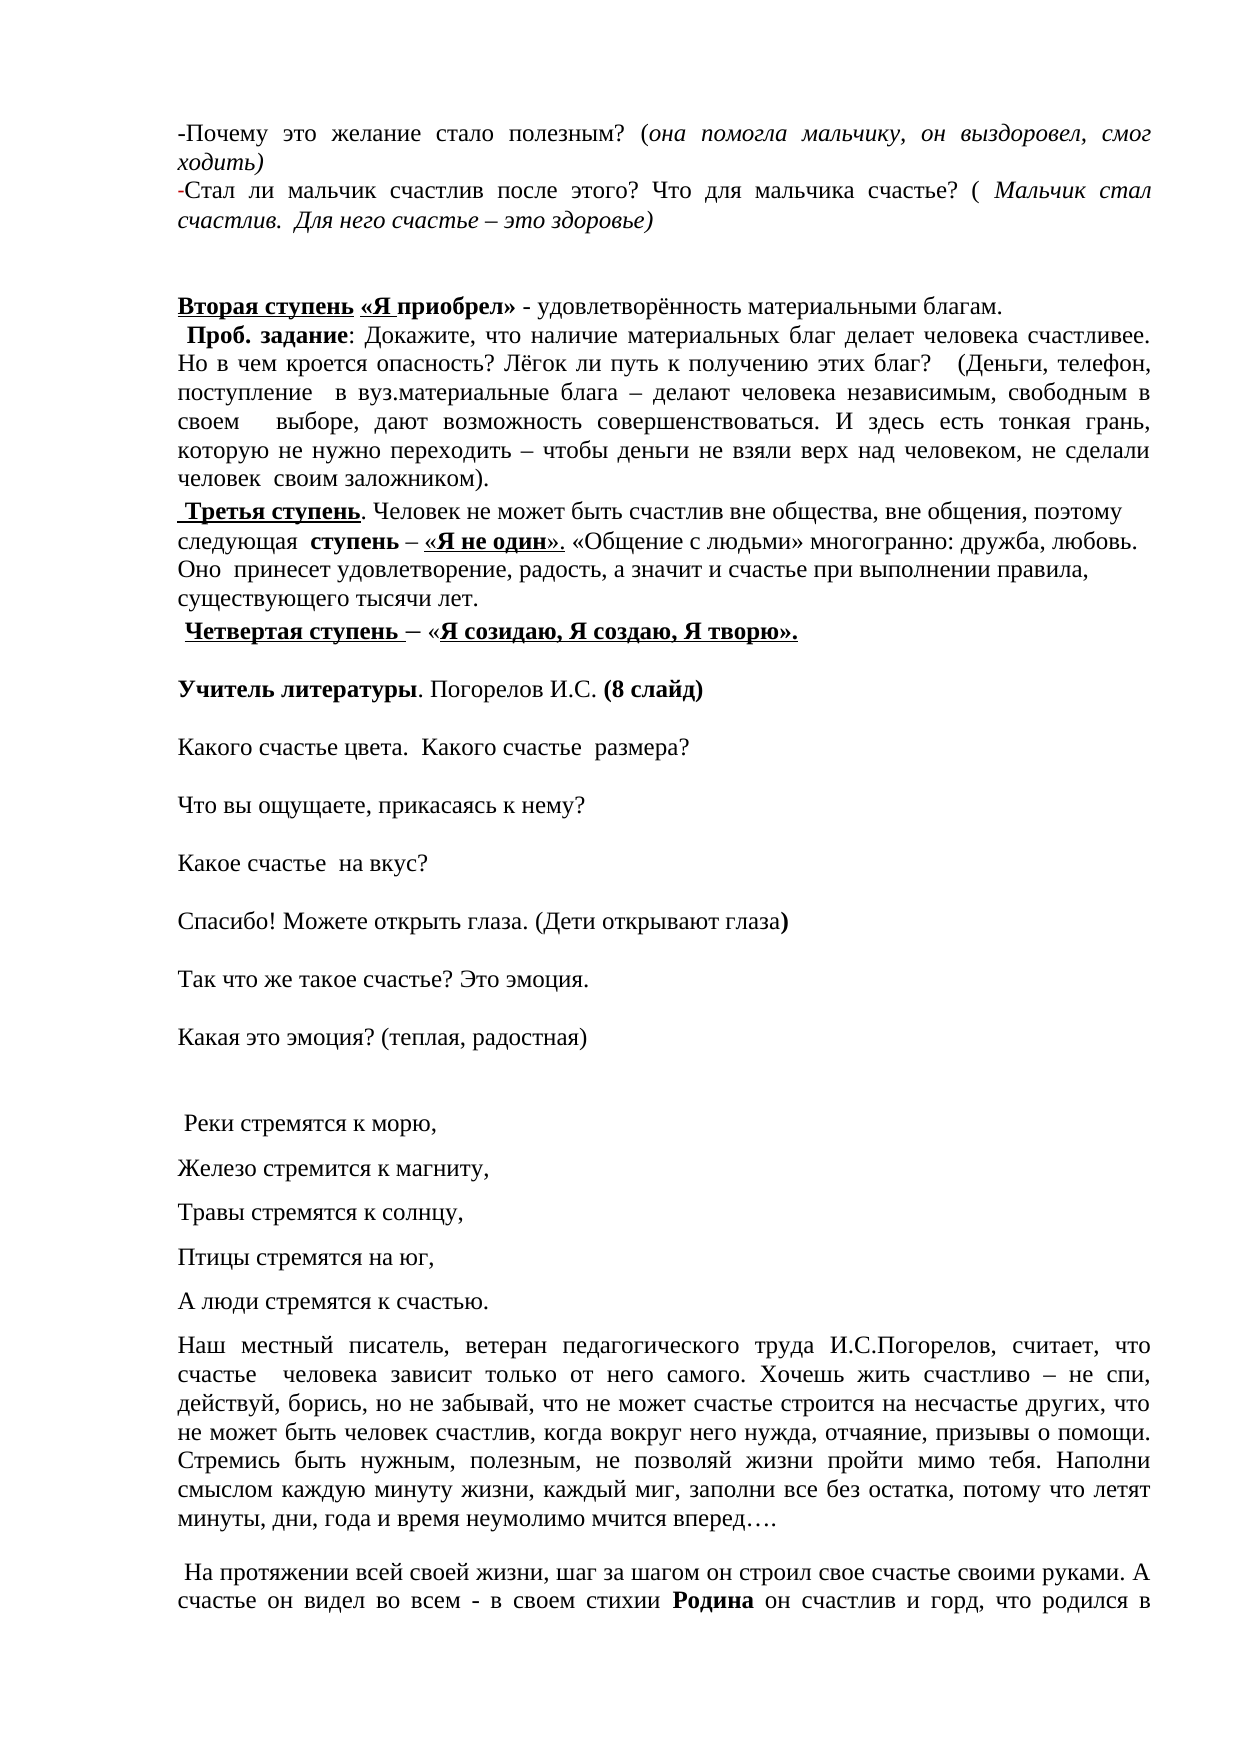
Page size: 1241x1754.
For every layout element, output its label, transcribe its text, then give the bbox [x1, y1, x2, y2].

text Наш местный писатель, ветеран педагогического труда И.С.Погорелов, считает, что счастье человека зависит только от него самого. Хочешь жить счастливо – не спи, действуй, борись, но не забывай, что не может счастье строится на несчастье других, что не может быть человек счастлив, когда вокруг него нужда, отчаяние, призывы о помощи. Стремись быть нужным, полезным, не позволяй жизни пройти мимо тебя. Наполни смыслом каждую минуту жизни, каждый миг, заполни все без остатка, потому что летят минуты, дни, года и время неумолимо мчится вперед…. [177, 1330, 1152, 1532]
text Травы стремятся к солнцу, [177, 1197, 1152, 1226]
text -Почему это желание стало полезным? (она помогла мальчику, он выздоровел, смог ходить) [177, 118, 1152, 176]
text Какая это эмоция? (теплая, радостная) [177, 1022, 1152, 1051]
text Проб. задание: Докажите, что наличие материальных благ делает человека счастливее. Но в чем кроется опасность? Лёгок ли путь к получению этих благ? (Деньги, телефон, поступление в вуз.материальные блага – делают человека независимым, свободным в своем выборе, дают возможность совершенствоваться. И здесь есть тонкая грань, которую не нужно переходить – чтобы деньги не взяли верх над человеком, не сделали человек своим заложником). [177, 320, 1152, 492]
text Птицы стремятся на юг, [177, 1242, 1152, 1270]
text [177, 1557, 1152, 1614]
text Вторая ступень «Я приобрел» - удовлетворённость материальными благам. [177, 291, 1152, 320]
text Учитель литературы. Погорелов И.С. (8 слайд) [177, 674, 1152, 703]
text -Стал ли мальчик счастлив после этого? Что для мальчика счастье? ( Мальчик стал счастлив. Для него счастье – это здоровье) [177, 176, 1152, 233]
text А люди стремятся к счастью. [177, 1286, 1152, 1315]
text Так что же такое счастье? Это эмоция. [177, 964, 1152, 993]
text Что вы ощущаете, прикасаясь к нему? [177, 790, 1152, 819]
text Железо стремится к магниту, [177, 1153, 1152, 1182]
text Реки стремятся к морю, [177, 1108, 1152, 1137]
text Какое счастье на вкус? [177, 848, 1152, 877]
text Спасибо! Можете открыть глаза. (Дети открывают глаза) [177, 906, 1152, 935]
text Четвертая ступень – «Я созидаю, Я создаю, Я творю». [177, 612, 1152, 646]
text Третья ступень. Человек не может быть счастлив вне общества, вне общения, поэтому следующая ступень – «Я не один». «Общение с людьми» многогранно: дружба, любовь. Оно принесет удовлетворение, радость, а значит и счастье при выполнении правила, существующего тысячи лет. [177, 492, 1152, 612]
text Какого счастье цвета. Какого счастье размера? [177, 732, 1152, 761]
